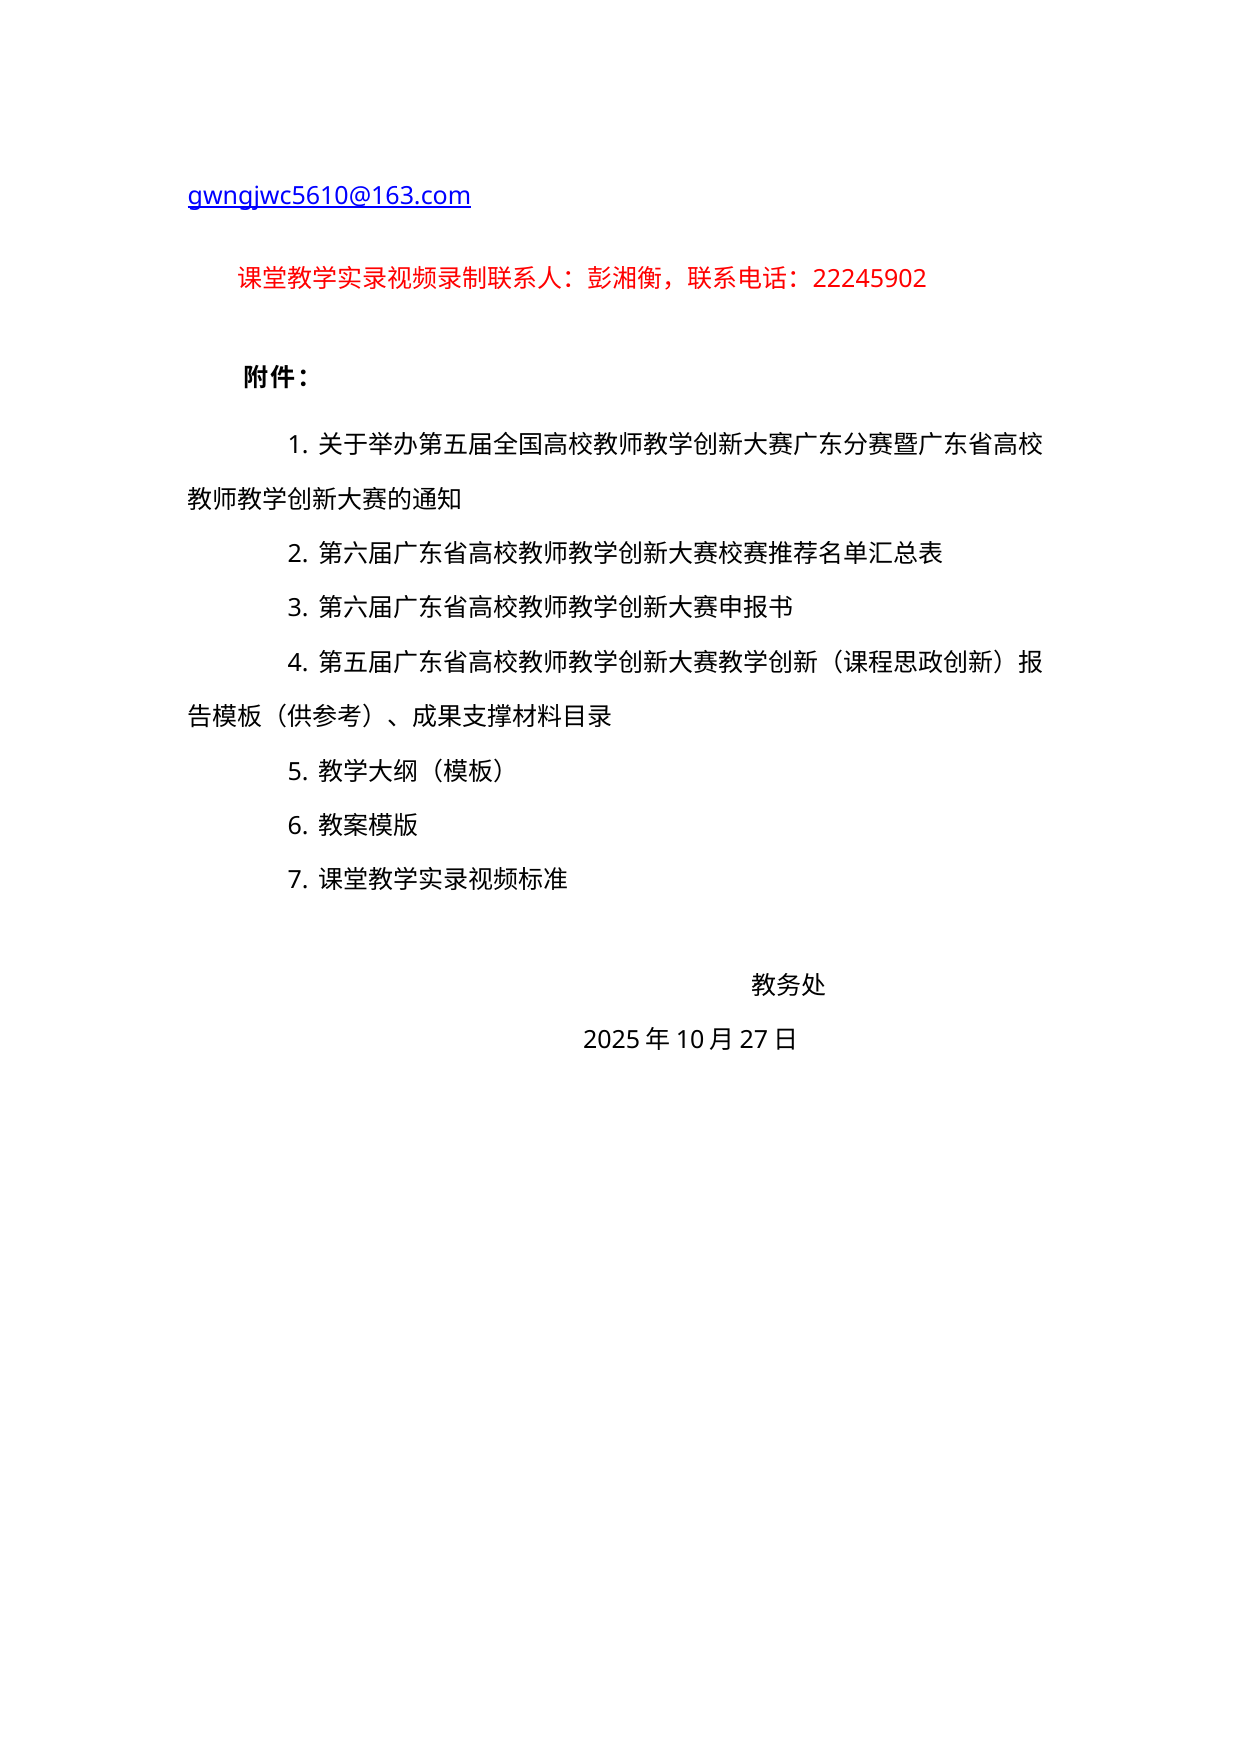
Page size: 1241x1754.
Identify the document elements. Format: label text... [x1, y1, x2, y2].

text 附件： [187, 343, 1053, 408]
list 课堂教学实录视频标准 [187, 860, 1053, 896]
text 2025年10月27日 [187, 1019, 1053, 1056]
list 教案模版 [187, 805, 1053, 842]
list 第五届广东省高校教师教学创新大赛教学创新（课程思政创新）报告模板（供参考）、成果支撑材料目录 [187, 642, 1053, 733]
list 关于举办第五届全国高校教师教学创新大赛广东分赛暨广东省高校教师教学创新大赛的通知 [187, 425, 1053, 515]
text 教务处 [187, 965, 1053, 1001]
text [187, 162, 1053, 227]
list 教学大纲（模板） [187, 751, 1053, 787]
list 第六届广东省高校教师教学创新大赛校赛推荐名单汇总表 [187, 533, 1053, 570]
text 课堂教学实录视频录制联系人：彭湘衡，联系电话：22245902 [187, 244, 1053, 309]
list 第六届广东省高校教师教学创新大赛申报书 [187, 588, 1053, 624]
